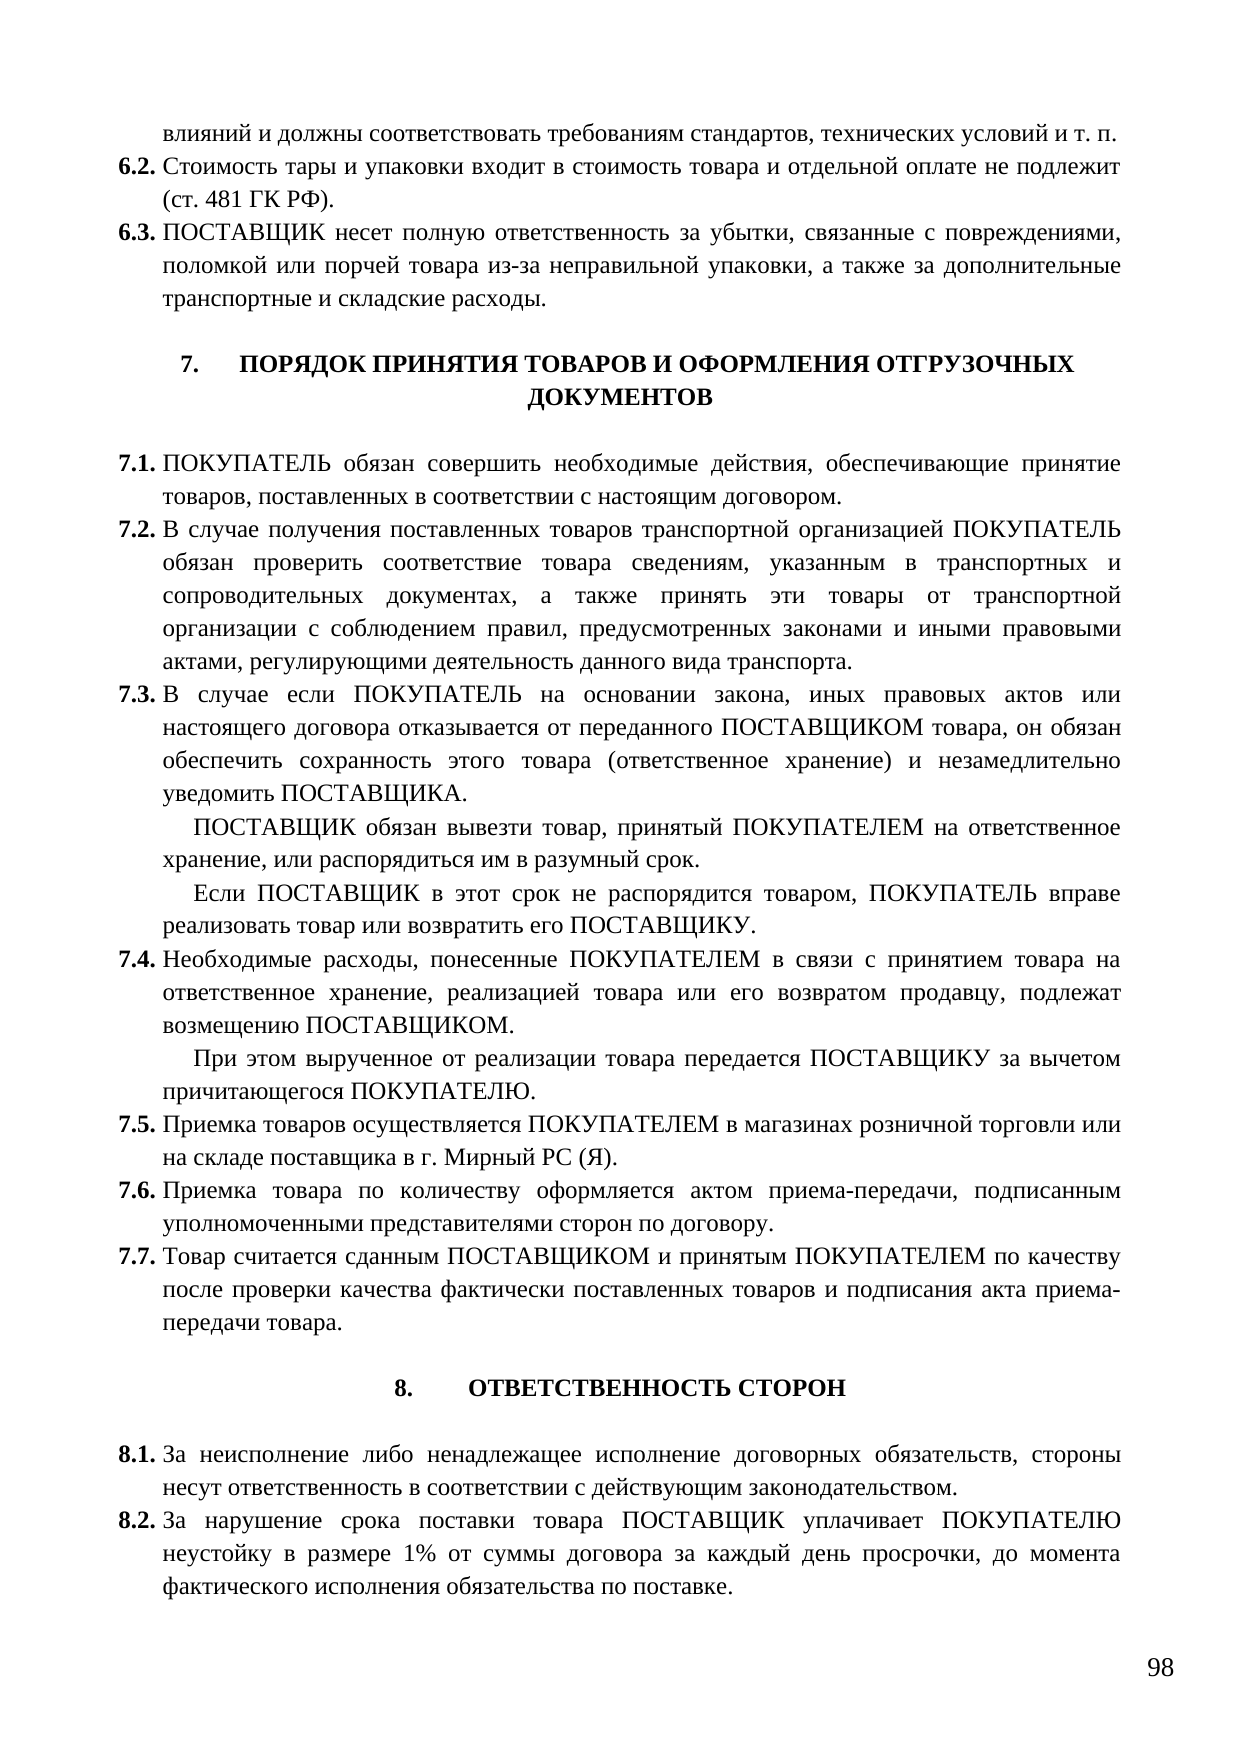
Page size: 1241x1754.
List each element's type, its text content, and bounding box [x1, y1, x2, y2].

list ПОСТАВЩИК несет полную ответственность за убытки, связанные с повреждениями, поломкой или порчей товара из-за неправильной упаковки, а также за дополнительные транспортные и складские расходы. [118, 217, 1122, 312]
list В случае получения поставленных товаров транспортной организацией ПОКУПАТЕЛЬ обязан проверить соответствие товара сведениям, указанным в транспортных и сопроводительных документах, а также принять эти товары от транспортной организации с соблюдением правил, предусмотренных законами и иными правовыми актами, регулирующими деятельность данного вида транспорта. [118, 514, 1122, 675]
list ПОРЯДОК ПРИНЯТИЯ ТОВАРОВ И ОФОРМЛЕНИЯ ОТГРУЗОЧНЫХ ДОКУМЕНТОВ [118, 349, 1122, 411]
list Необходимые расходы, понесенные ПОКУПАТЕЛЕМ в связи с принятием товара на ответственное хранение, реализацией товара или его возвратом продавцу, подлежат возмещению ПОСТАВЩИКОМ. [118, 944, 1122, 1038]
list ПОКУПАТЕЛЬ обязан совершить необходимые действия, обеспечивающие принятие товаров, поставленных в соответствии с настоящим договором. [118, 448, 1122, 510]
list За нарушение срока поставки товара ПОСТАВЩИК уплачивает ПОКУПАТЕЛЮ неустойку в размере 1% от суммы договора за каждый день просрочки, до момента фактического исполнения обязательства по поставке. [118, 1505, 1122, 1600]
list Стоимость тары и упаковки входит в стоимость товара и отдельной оплате не подлежит (ст. 481 ГК РФ). [118, 151, 1122, 213]
text Если ПОСТАВЩИК в этот срок не распорядится товаром, ПОКУПАТЕЛЬ вправе реализовать товар или возвратить его ПОСТАВЩИКУ. [162, 878, 1122, 939]
text ПОСТАВЩИК обязан вывезти товар, принятый ПОКУПАТЕЛЕМ на ответственное хранение, или распорядиться им в разумный срок. [162, 812, 1122, 873]
list В случае если ПОКУПАТЕЛЬ на основании закона, иных правовых актов или настоящего договора отказывается от переданного ПОСТАВЩИКОМ товара, он обязан обеспечить сохранность этого товара (ответственное хранение) и незамедлительно уведомить ПОСТАВЩИКА. [118, 679, 1122, 807]
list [118, 118, 1122, 147]
list Приемка товара по количеству оформляется актом приема-передачи, подписанным уполномоченными представителями сторон по договору. [118, 1175, 1122, 1237]
list ОТВЕТСТВЕННОСТЬ СТОРОН [118, 1373, 1122, 1402]
list Приемка товаров осуществляется ПОКУПАТЕЛЕМ в магазинах розничной торговли или на складе поставщика в г. Мирный РС (Я). [118, 1109, 1122, 1171]
text При этом вырученное от реализации товара передается ПОСТАВЩИКУ за вычетом причитающегося ПОКУПАТЕЛЮ. [162, 1043, 1122, 1104]
list За неисполнение либо ненадлежащее исполнение договорных обязательств, стороны несут ответственность в соответствии с действующим законодательством. [118, 1439, 1122, 1501]
list Товар считается сданным ПОСТАВЩИКОМ и принятым ПОКУПАТЕЛЕМ по качеству после проверки качества фактически поставленных товаров и подписания акта приема-передачи товара. [118, 1241, 1122, 1336]
